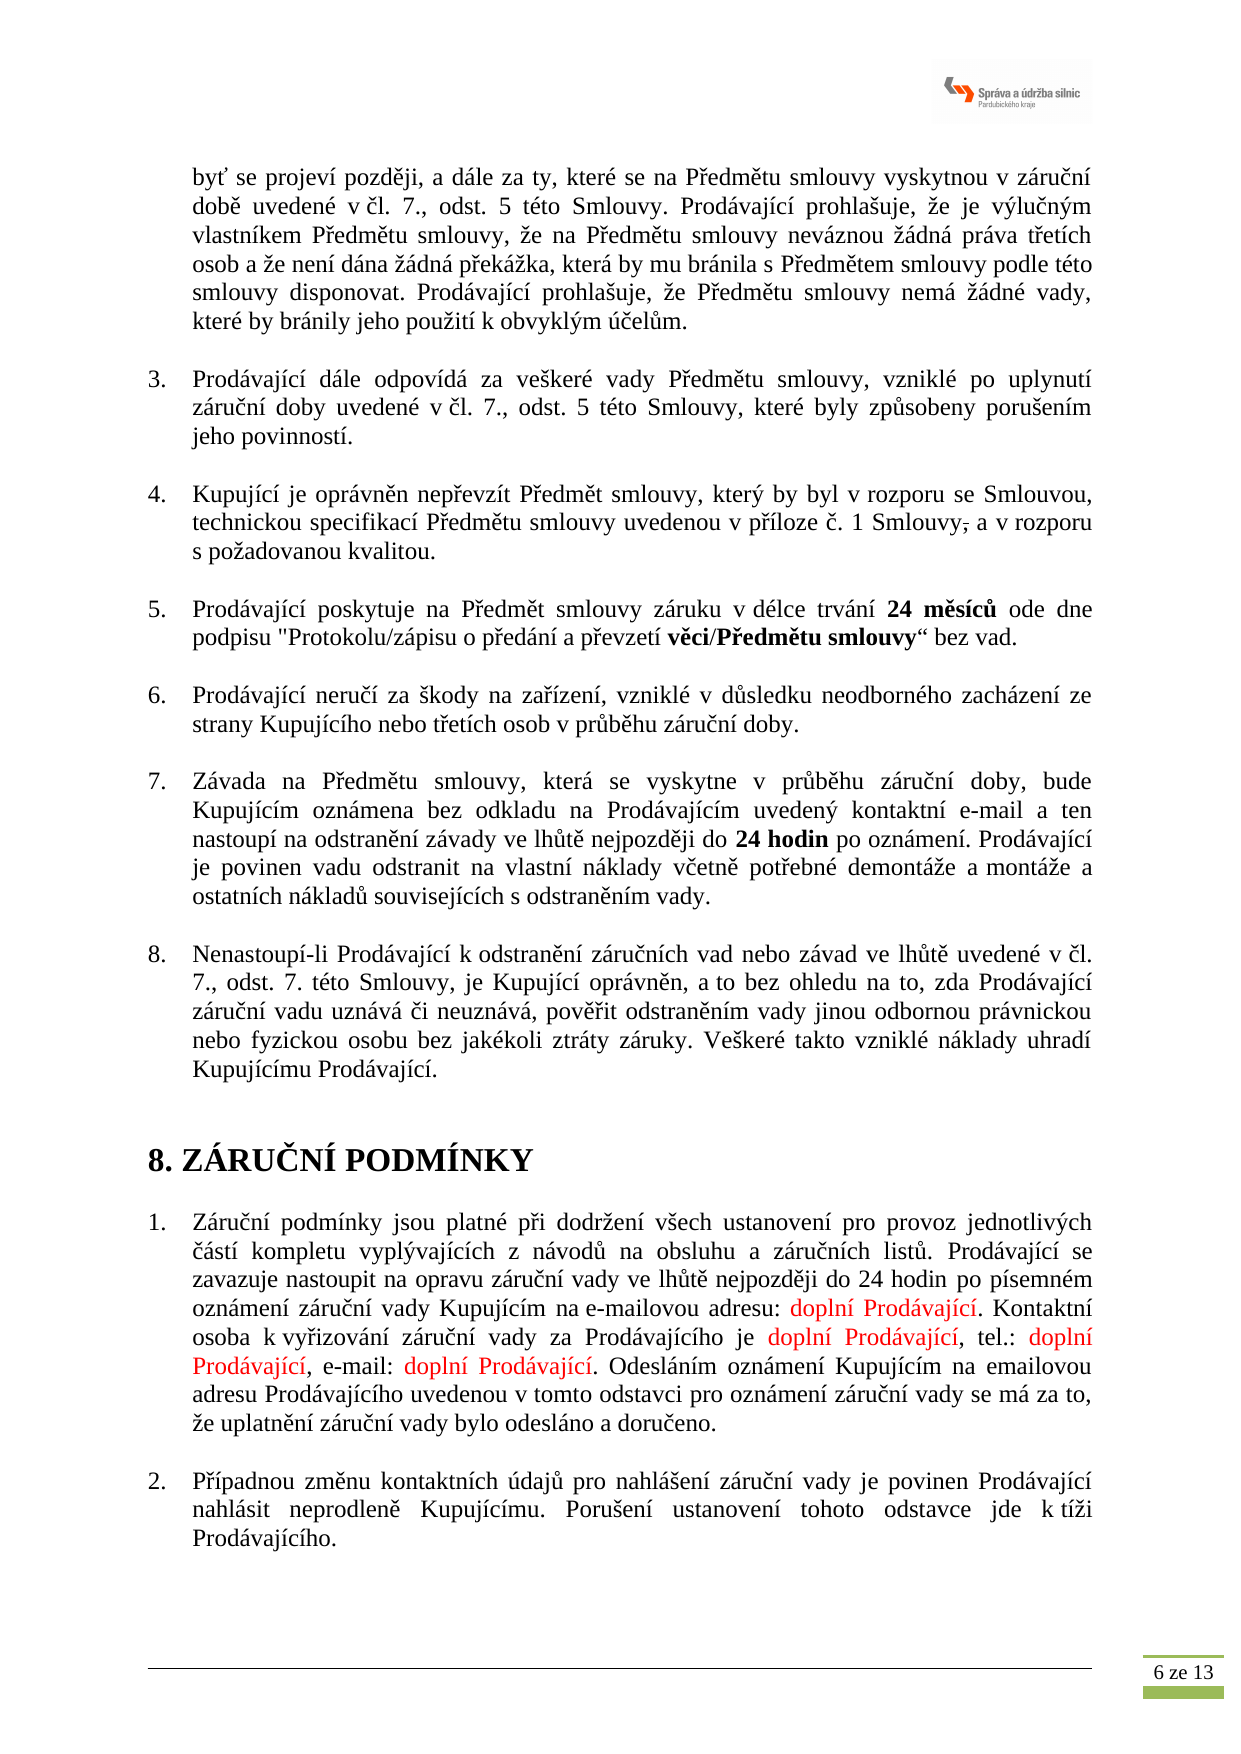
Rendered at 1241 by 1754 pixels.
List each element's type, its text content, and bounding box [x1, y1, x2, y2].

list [148, 162, 1092, 335]
list Případnou změnu kontaktních údajů pro nahlášení záruční vady je povinen Prodávající nahlásit neprodleně Kupujícímu. Porušení ustanovení tohoto odstavce jde k tíži Prodávajícího. [148, 1466, 1092, 1552]
picture [931, 59, 1093, 124]
text 8. Záruční podmínky [148, 1140, 1092, 1178]
list Prodávající neručí za škody na zařízení, vzniklé v důsledku neodborného zacházení ze strany Kupujícího nebo třetích osob v průběhu záruční doby. [148, 680, 1092, 737]
list Kupující je oprávněn nepřevzít Předmět smlouvy, který by byl v rozporu se Smlouvou, technickou specifikací Předmětu smlouvy uvedenou v příloze č. 1 Smlouvy, a v rozporu s požadovanou kvalitou. [148, 479, 1092, 565]
list Záruční podmínky jsou platné při dodržení všech ustanovení pro provoz jednotlivých částí kompletu vyplývajících z návodů na obsluhu a záručních listů. Prodávající se zavazuje nastoupit na opravu záruční vady ve lhůtě nejpozději do 24 hodin po písemném oznámení záruční vady Kupujícím na e-mailovou adresu: doplní Prodávající. Kontaktní osoba k vyřizování záruční vady za Prodávajícího je doplní Prodávající, tel.: doplní Prodávající, e-mail: doplní Prodávající. Odesláním oznámení Kupujícím na emailovou adresu Prodávajícího uvedenou v tomto odstavci pro oznámení záruční vady se má za to, že uplatnění záruční vady bylo odesláno a doručeno. [148, 1207, 1092, 1437]
list Prodávající poskytuje na Předmět smlouvy záruku v délce trvání 24 měsíců ode dne podpisu "Protokolu/zápisu o předání a převzetí věci/Předmětu smlouvy“ bez vad. [148, 594, 1092, 651]
list Závada na Předmětu smlouvy, která se vyskytne v průběhu záruční doby, bude Kupujícím oznámena bez odkladu na Prodávajícím uvedený kontaktní e-mail a ten nastoupí na odstranění závady ve lhůtě nejpozději do 24 hodin po oznámení. Prodávající je povinen vadu odstranit na vlastní náklady včetně potřebné demontáže a montáže a ostatních nákladů souvisejících s odstraněním vady. [148, 766, 1092, 910]
list Nenastoupí-li Prodávající k odstranění záručních vad nebo závad ve lhůtě uvedené v čl. 7., odst. 7. této Smlouvy, je Kupující oprávněn, a to bez ohledu na to, zda Prodávající záruční vadu uznává či neuznává, pověřit odstraněním vady jinou odbornou právnickou nebo fyzickou osobu bez jakékoli ztráty záruky. Veškeré takto vzniklé náklady uhradí Kupujícímu Prodávající. [148, 939, 1092, 1082]
list Prodávající dále odpovídá za veškeré vady Předmětu smlouvy, vzniklé po uplynutí záruční doby uvedené v čl. 7., odst. 5 této Smlouvy, které byly způsobeny porušením jeho povinností. [148, 364, 1092, 450]
